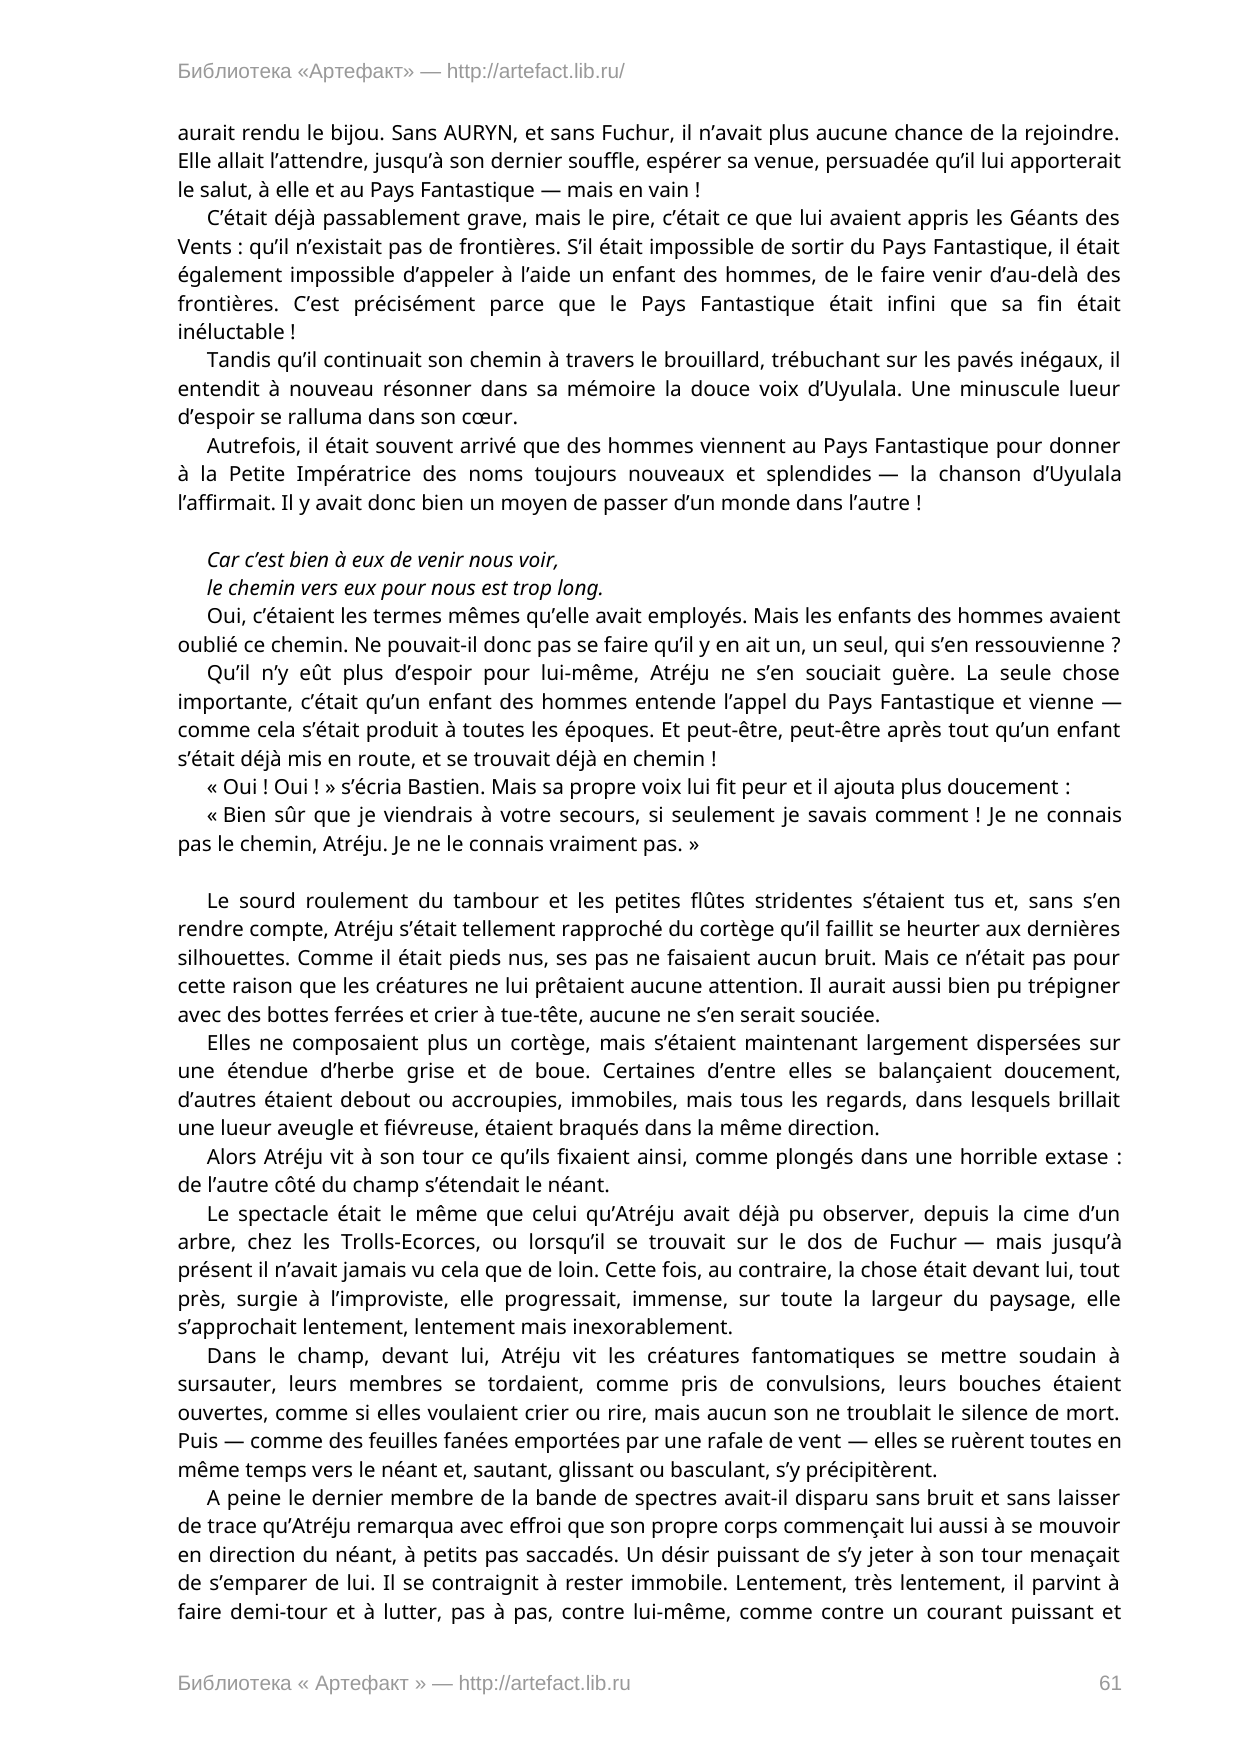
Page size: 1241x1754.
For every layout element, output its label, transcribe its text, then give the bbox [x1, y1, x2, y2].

text Le spectacle était le même que celui qu’Atréju avait déjà pu observer, depuis la cime d’un arbre, chez les Trolls-Ecorces, ou lorsqu’il se trouvait sur le dos de Fuchur — mais jusqu’à présent il n’avait jamais vu cela que de loin. Cette fois, au contraire, la chose était devant lui, tout près, surgie à l’improviste, elle progressait, immense, sur toute la largeur du paysage, elle s’approchait lentement, lentement mais inexorablement. [177, 1199, 1122, 1341]
text Dans le champ, devant lui, Atréju vit les créatures fantomatiques se mettre soudain à sursauter, leurs membres se tordaient, comme pris de convulsions, leurs bouches étaient ouvertes, comme si elles voulaient crier ou rire, mais aucun son ne troublait le silence de mort. Puis — comme des feuilles fanées emportées par une rafale de vent — elles se ruèrent toutes en même temps vers le néant et, sautant, glissant ou basculant, s’y précipitèrent. [177, 1341, 1122, 1483]
text C’était déjà passablement grave, mais le pire, c’était ce que lui avaient appris les Géants des Vents : qu’il n’existait pas de frontières. S’il était impossible de sortir du Pays Fantastique, il était également impossible d’appeler à l’aide un enfant des hommes, de le faire venir d’au-delà des frontières. C’est précisément parce que le Pays Fantastique était infini que sa fin était inéluctable ! [177, 203, 1122, 346]
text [177, 1483, 1122, 1625]
text Elles ne composaient plus un cortège, mais s’étaient maintenant largement dispersées sur une étendue d’herbe grise et de boue. Certaines d’entre elles se balançaient doucement, d’autres étaient debout ou accroupies, immobiles, mais tous les regards, dans lesquels brillait une lueur aveugle et fiévreuse, étaient braqués dans la même direction. [177, 1028, 1122, 1142]
text Car c’est bien à eux de venir nous voir, [177, 545, 1122, 573]
text Autrefois, il était souvent arrivé que des hommes viennent au Pays Fantastique pour donner à la Petite Impératrice des noms toujours nouveaux et splendides — la chanson d’Uyulala l’affirmait. Il y avait donc bien un moyen de passer d’un monde dans l’autre ! [177, 431, 1122, 516]
text le chemin vers eux pour nous est trop long. [177, 573, 1122, 602]
text Alors Atréju vit à son tour ce qu’ils fixaient ainsi, comme plongés dans une horrible extase : de l’autre côté du champ s’étendait le néant. [177, 1142, 1122, 1199]
text Le sourd roulement du tambour et les petites flûtes stridentes s’étaient tus et, sans s’en rendre compte, Atréju s’était tellement rapproché du cortège qu’il faillit se heurter aux dernières silhouettes. Comme il était pieds nus, ses pas ne faisaient aucun bruit. Mais ce n’était pas pour cette raison que les créatures ne lui prêtaient aucune attention. Il aurait aussi bien pu trépigner avec des bottes ferrées et crier à tue-tête, aucune ne s’en serait souciée. [177, 886, 1122, 1028]
text « Bien sûr que je viendrais à votre secours, si seulement je savais comment ! Je ne connais pas le chemin, Atréju. Je ne le connais vraiment pas. » [177, 801, 1122, 857]
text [177, 118, 1122, 203]
text Tandis qu’il continuait son chemin à travers le brouillard, trébuchant sur les pavés inégaux, il entendit à nouveau résonner dans sa mémoire la douce voix d’Uyulala. Une minuscule lueur d’espoir se ralluma dans son cœur. [177, 346, 1122, 431]
text « Oui ! Oui ! » s’écria Bastien. Mais sa propre voix lui fit peur et il ajouta plus doucement : [177, 772, 1122, 801]
text Oui, c’étaient les termes mêmes qu’elle avait employés. Mais les enfants des hommes avaient oublié ce chemin. Ne pouvait-il donc pas se faire qu’il y en ait un, un seul, qui s’en ressouvienne ? [177, 602, 1122, 658]
text Qu’il n’y eût plus d’espoir pour lui-même, Atréju ne s’en souciait guère. La seule chose importante, c’était qu’un enfant des hommes entende l’appel du Pays Fantastique et vienne — comme cela s’était produit à toutes les époques. Et peut-être, peut-être après tout qu’un enfant s’était déjà mis en route, et se trouvait déjà en chemin ! [177, 658, 1122, 772]
